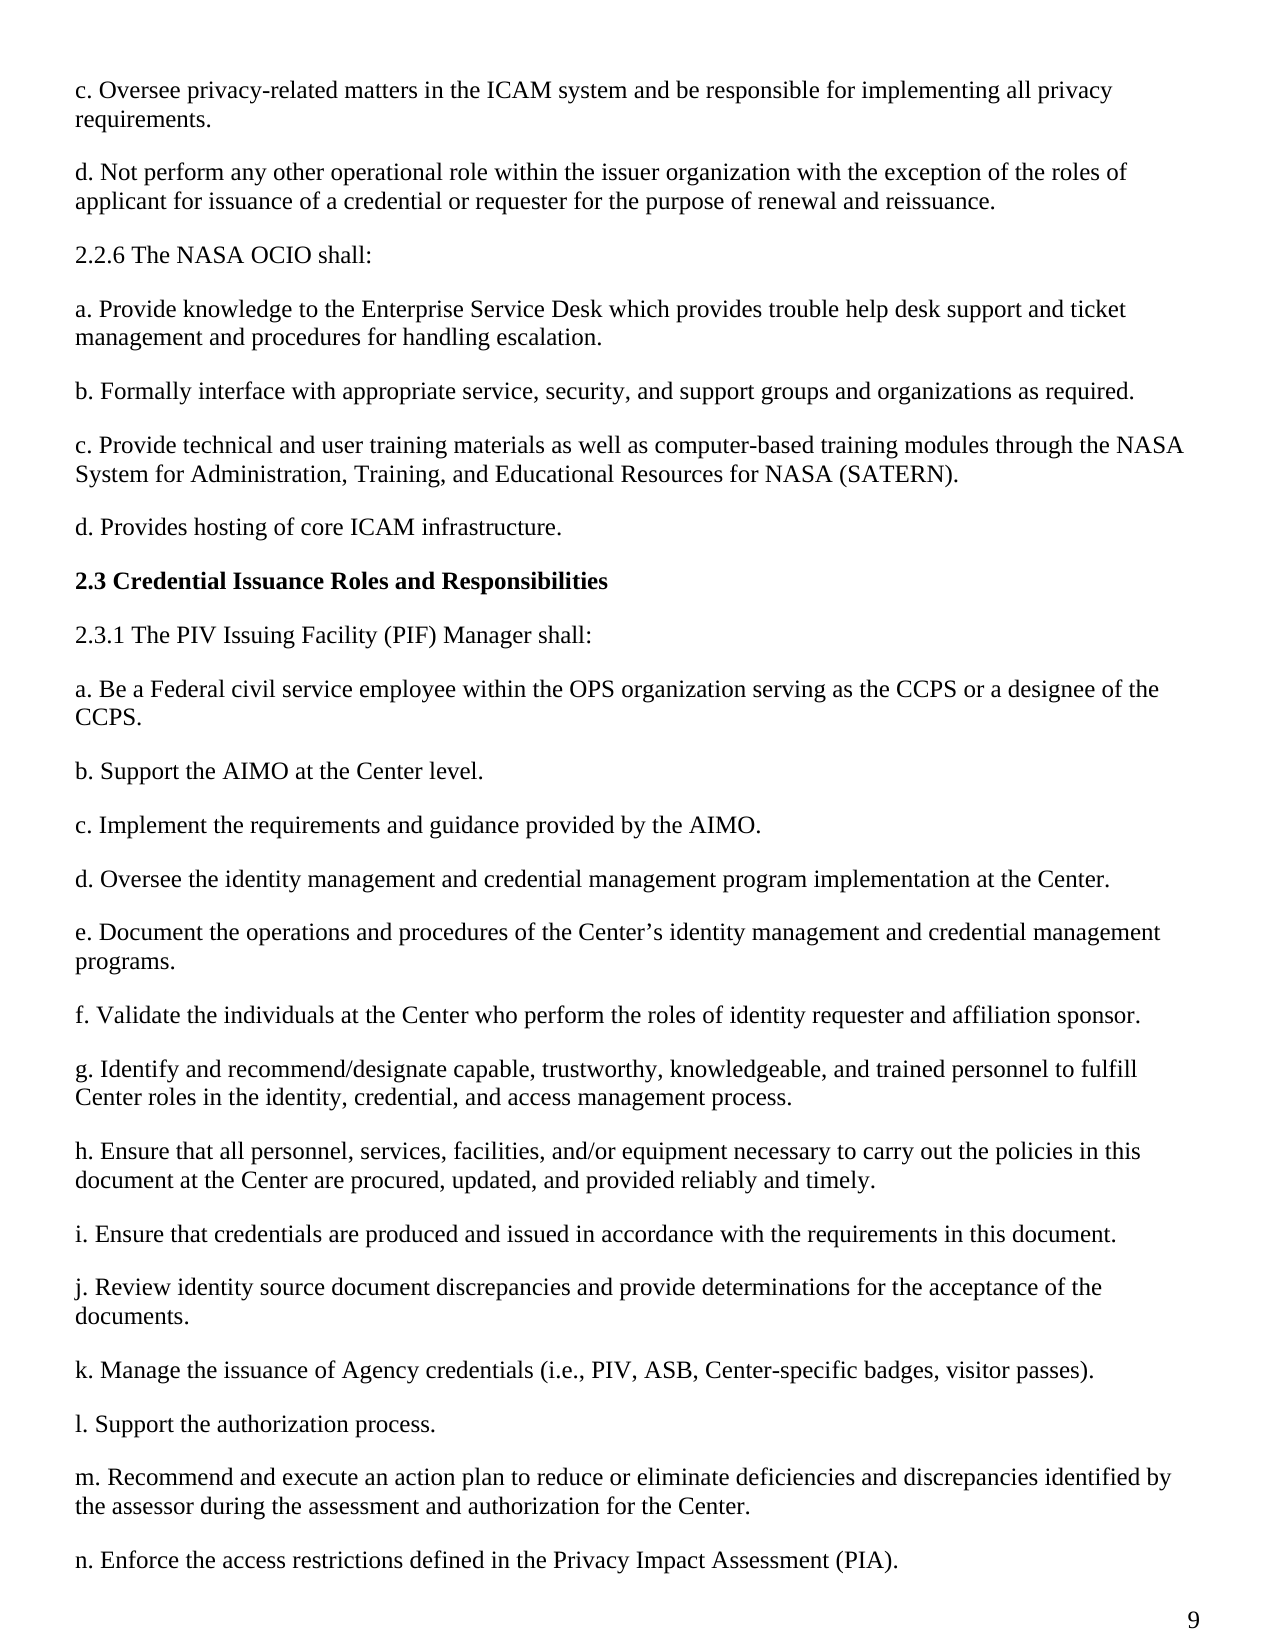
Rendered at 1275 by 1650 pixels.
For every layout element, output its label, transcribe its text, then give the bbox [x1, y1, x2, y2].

subtitle Credential Issuance Roles and Responsibilities [75, 566, 1200, 595]
list Provide knowledge to the Enterprise Service Desk which provides trouble help desk support and ticket management and procedures for handling escalation. [75, 294, 1200, 351]
list Be a Federal civil service employee within the OPS organization serving as the CCPS or a designee of the CCPS. [75, 674, 1200, 731]
list Oversee privacy-related matters in the ICAM system and be responsible for implementing all privacy requirements. [75, 75, 1200, 132]
text The PIV Issuing Facility (PIF) Manager shall: [75, 620, 1200, 649]
list Support the AIMO at the Center level. [75, 756, 1200, 785]
list Support the authorization process. [75, 1409, 1200, 1437]
list Validate the individuals at the Center who perform the roles of identity requester and affiliation sponsor. [75, 1000, 1200, 1029]
list Formally interface with appropriate service, security, and support groups and organizations as required. [75, 376, 1200, 405]
list Oversee the identity management and credential management program implementation at the Center. [75, 864, 1200, 892]
list Identify and recommend/designate capable, trustworthy, knowledgeable, and trained personnel to fulfill Center roles in the identity, credential, and access management process. [75, 1054, 1200, 1111]
list Implement the requirements and guidance provided by the AIMO. [75, 810, 1200, 839]
list Not perform any other operational role within the issuer organization with the exception of the roles of applicant for issuance of a credential or requester for the purpose of renewal and reissuance. [75, 157, 1200, 215]
list Manage the issuance of Agency credentials (i.e., PIV, ASB, Center-specific badges, visitor passes). [75, 1355, 1200, 1384]
list Recommend and execute an action plan to reduce or eliminate deficiencies and discrepancies identified by the assessor during the assessment and authorization for the Center. [75, 1462, 1200, 1520]
list Provide technical and user training materials as well as computer-based training modules through the NASA System for Administration, Training, and Educational Resources for NASA (SATERN). [75, 430, 1200, 487]
list Ensure that all personnel, services, facilities, and/or equipment necessary to carry out the policies in this document at the Center are procured, updated, and provided reliably and timely. [75, 1136, 1200, 1194]
list Review identity source document discrepancies and provide determinations for the acceptance of the documents. [75, 1272, 1200, 1330]
list Ensure that credentials are produced and issued in accordance with the requirements in this document. [75, 1219, 1200, 1247]
list Enforce the access restrictions defined in the Privacy Impact Assessment (PIA). [75, 1545, 1200, 1574]
list Provides hosting of core ICAM infrastructure. [75, 512, 1200, 541]
list Document the operations and procedures of the Center’s identity management and credential management programs. [75, 917, 1200, 975]
text The NASA OCIO shall: [75, 240, 1200, 269]
